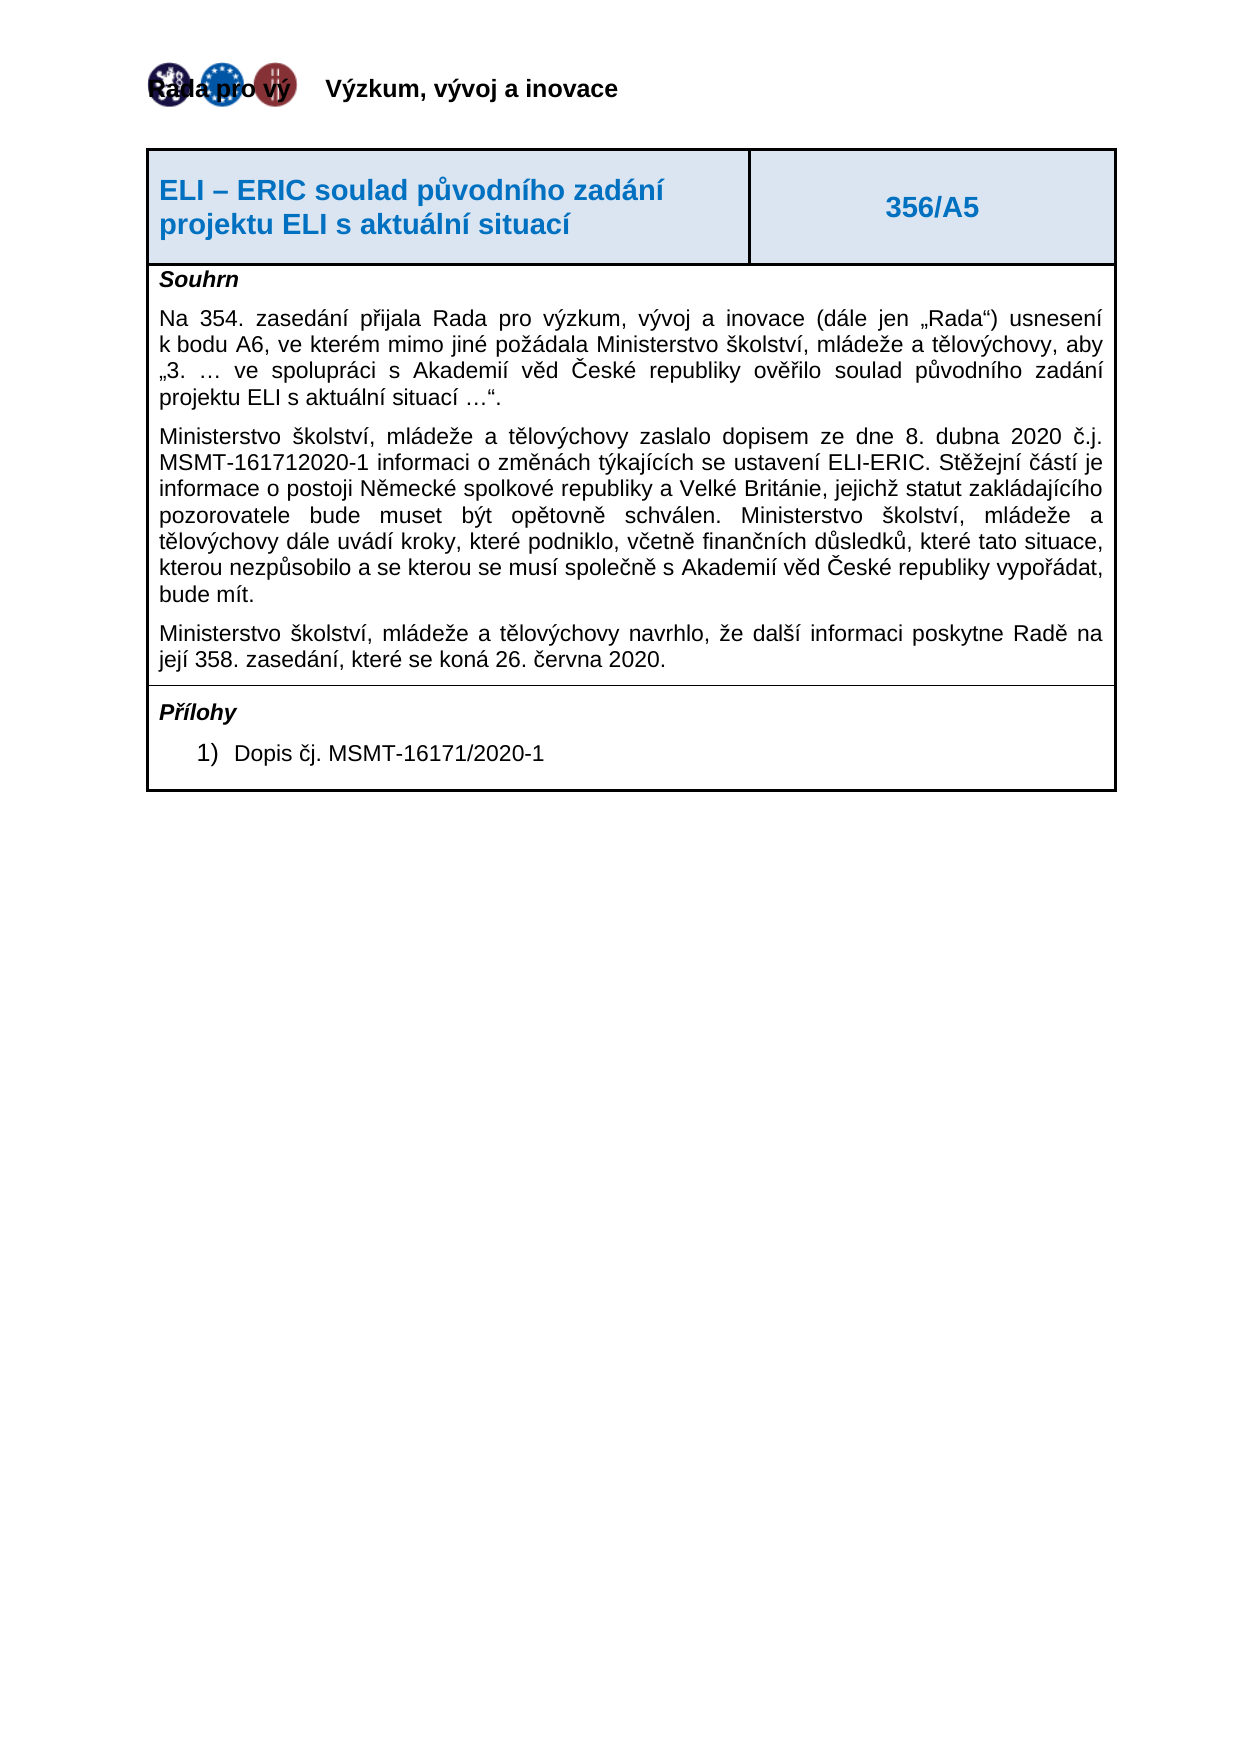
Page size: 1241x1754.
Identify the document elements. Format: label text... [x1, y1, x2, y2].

table_cell Souhrn Na 354. zasedání přijala Rada pro výzkum, vývoj a inovace (dále jen „Rada“) usnesení k bodu A6, ve kterém mimo jiné požádala Ministerstvo školství, mládeže a tělovýchovy, aby „3. … ve spolupráci s Akademií věd České republiky ověřilo soulad původního zadání projektu ELI s aktuální situací …“. Ministerstvo školství, mládeže a tělovýchovy zaslalo dopisem ze dne 8. dubna 2020 č.j. MSMT-161712020-1 informaci o změnách týkajících se ustavení ELI-ERIC. Stěžejní částí je informace o postoji Německé spolkové republiky a Velké Británie, jejichž statut zakládajícího pozorovatele bude muset být opětovně schválen. Ministerstvo školství, mládeže a tělovýchovy dále uvádí kroky, které podniklo, včetně finančních důsledků, které tato situace, kterou nezpůsobilo a se kterou se musí společně s Akademií věd České republiky vypořádat, bude mít. Ministerstvo školství, mládeže a tělovýchovy navrhlo, že další informaci poskytne Radě na její 358. zasedání, které se koná 26. června 2020. [149, 266, 1114, 685]
table_cell Přílohy Dopis čj. MSMT-16171/2020-1 [149, 686, 1114, 789]
picture [147, 62, 298, 108]
table_header ELI – ERIC soulad původního zadání projektu ELI s aktuální situací [149, 151, 748, 263]
table_header 356/A5 [751, 151, 1114, 263]
